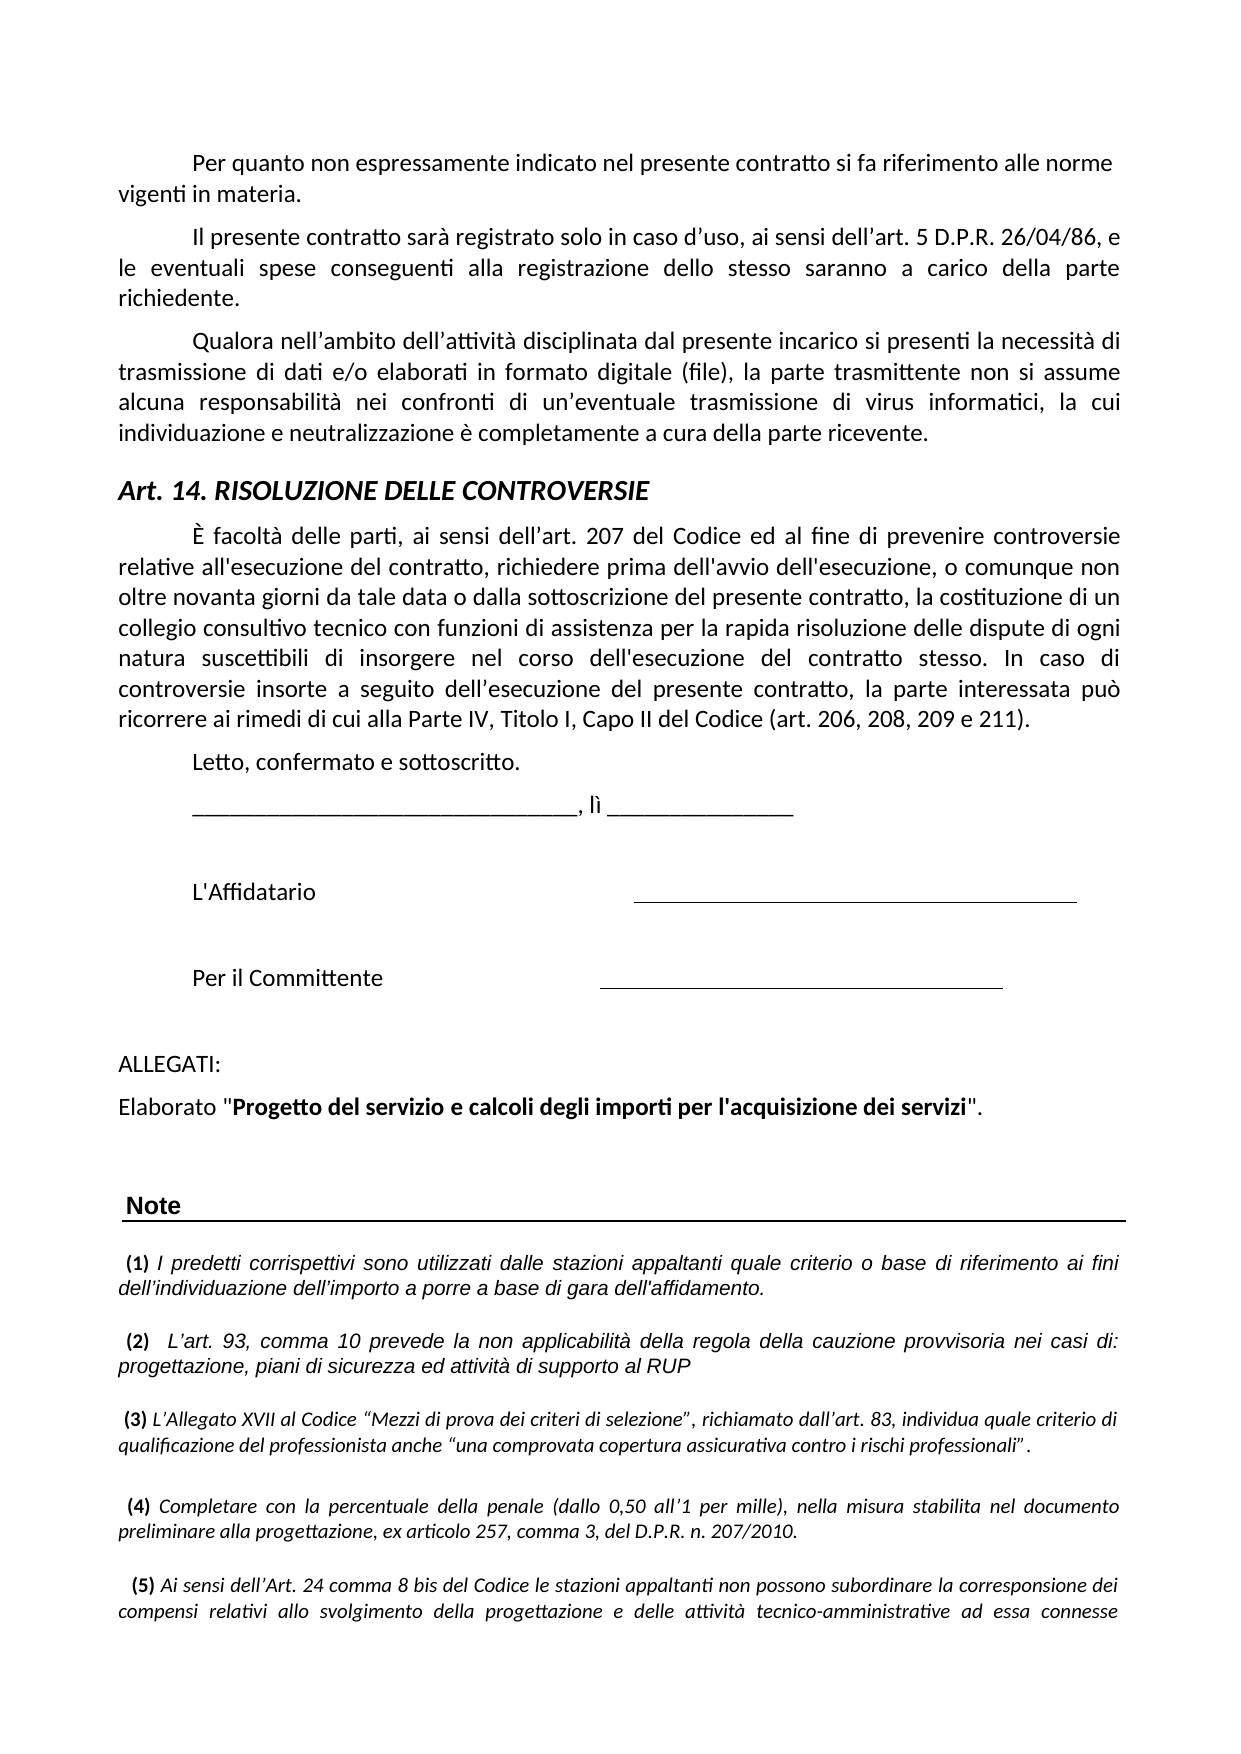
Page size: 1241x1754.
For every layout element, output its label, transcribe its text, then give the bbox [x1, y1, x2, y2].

text Qualora nell’ambito dell’attività disciplinata dal presente incarico si presenti la necessità di trasmissione di dati e/o elaborati in formato digitale (file), la parte trasmittente non si assume alcuna responsabilità nei confronti di un’eventuale trasmissione di virus informatici, la cui individuazione e neutralizzazione è completamente a cura della parte ricevente. [118, 325, 1122, 447]
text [118, 1573, 1122, 1623]
text (2) L’art. 93, comma 10 prevede la non applicabilità della regola della cauzione provvisoria nei casi di: progettazione, piani di sicurezza ed attività di supporto al RUP [118, 1328, 1122, 1378]
text _______________________________, lì _______________ [118, 789, 1122, 820]
text ALLEGATI: [118, 1048, 1122, 1078]
text Il presente contratto sarà registrato solo in caso d’uso, ai sensi dell’art. 5 D.P.R. 26/04/86, e le eventuali spese conseguenti alla registrazione dello stesso saranno a carico della parte richiedente. [118, 221, 1122, 313]
subtitle Art. 14. RISOLUZIONE DELLE CONTROVERSIE [118, 472, 1122, 508]
text È facoltà delle parti, ai sensi dell’art. 207 del Codice ed al fine di prevenire controversie relative all'esecuzione del contratto, richiedere prima dell'avvio dell'esecuzione, o comunque non oltre novanta giorni da tale data o dalla sottoscrizione del presente contratto, la costituzione di un collegio consultivo tecnico con funzioni di assistenza per la rapida risoluzione delle dispute di ogni natura suscettibili di insorgere nel corso dell'esecuzione del contratto stesso. In caso di controversie insorte a seguito dell’esecuzione del presente contratto, la parte interessata può ricorrere ai rimedi di cui alla Parte IV, Titolo I, Capo II del Codice (art. 206, 208, 209 e 211). [118, 520, 1122, 734]
text Letto, confermato e sottoscritto. [118, 747, 1122, 777]
text (3) L’Allegato XVII al Codice “Mezzi di prova dei criteri di selezione”, richiamato dall’art. 83, individua quale criterio di qualificazione del professionista anche “una comprovata copertura assicurativa contro i rischi professionali”. [118, 1407, 1122, 1457]
table_header Note [122, 1191, 1126, 1220]
text (1) I predetti corrispettivi sono utilizzati dalle stazioni appaltanti quale criterio o base di riferimento ai fini dell’individuazione dell’importo a porre a base di gara dell'affidamento. [118, 1250, 1122, 1300]
text Per il Committente [118, 962, 1122, 992]
text Per quanto non espressamente indicato nel presente contratto si fa riferimento alle norme vigenti in materia. [118, 148, 1122, 209]
text L'Affidatario [118, 876, 1122, 906]
text (4) Completare con la percentuale della penale (dallo 0,50 all’1 per mille), nella misura stabilita nel documento preliminare alla progettazione, ex articolo 257, comma 3, del D.P.R. n. 207/2010. [118, 1493, 1122, 1544]
text Elaborato "Progetto del servizio e calcoli degli importi per l'acquisizione dei servizi". [118, 1091, 1122, 1121]
